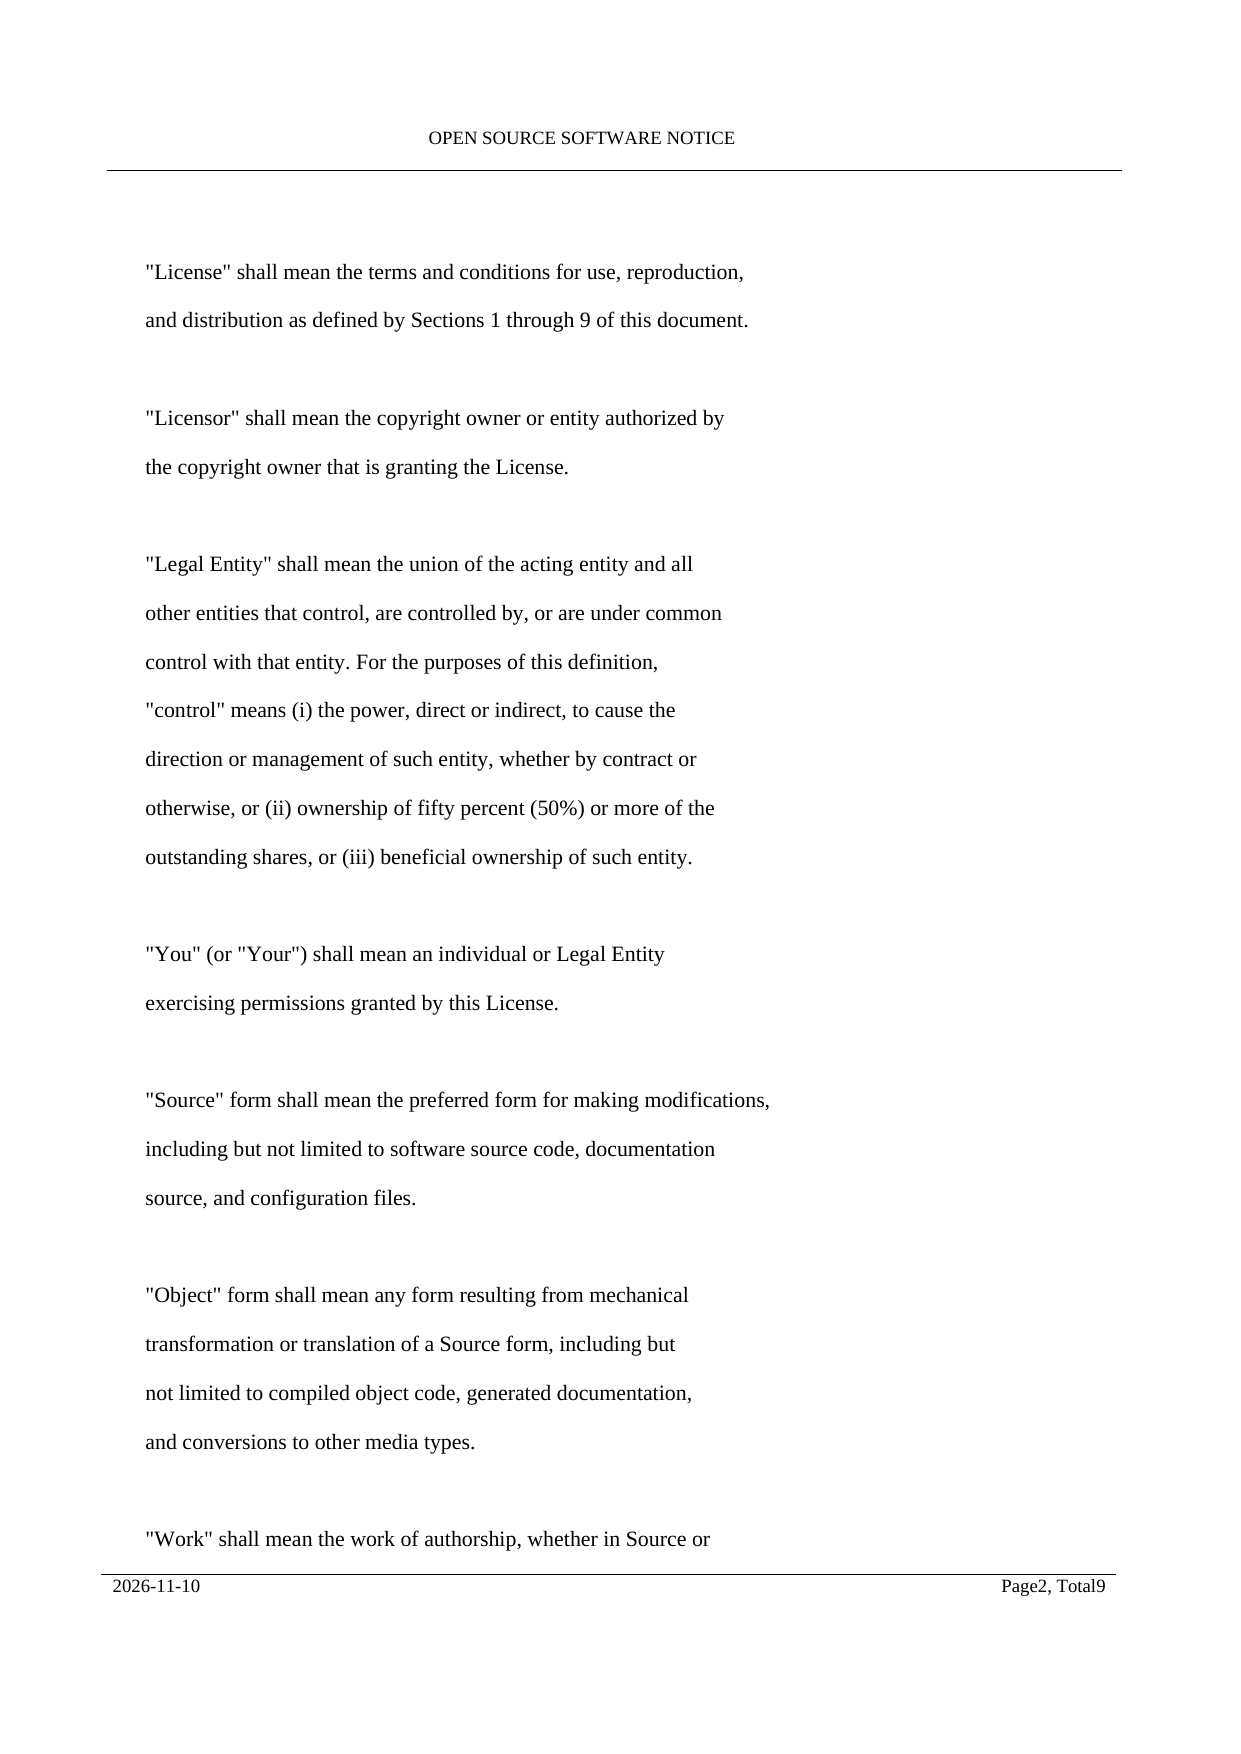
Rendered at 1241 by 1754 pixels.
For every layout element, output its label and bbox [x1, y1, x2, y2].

text [112, 206, 1128, 1555]
